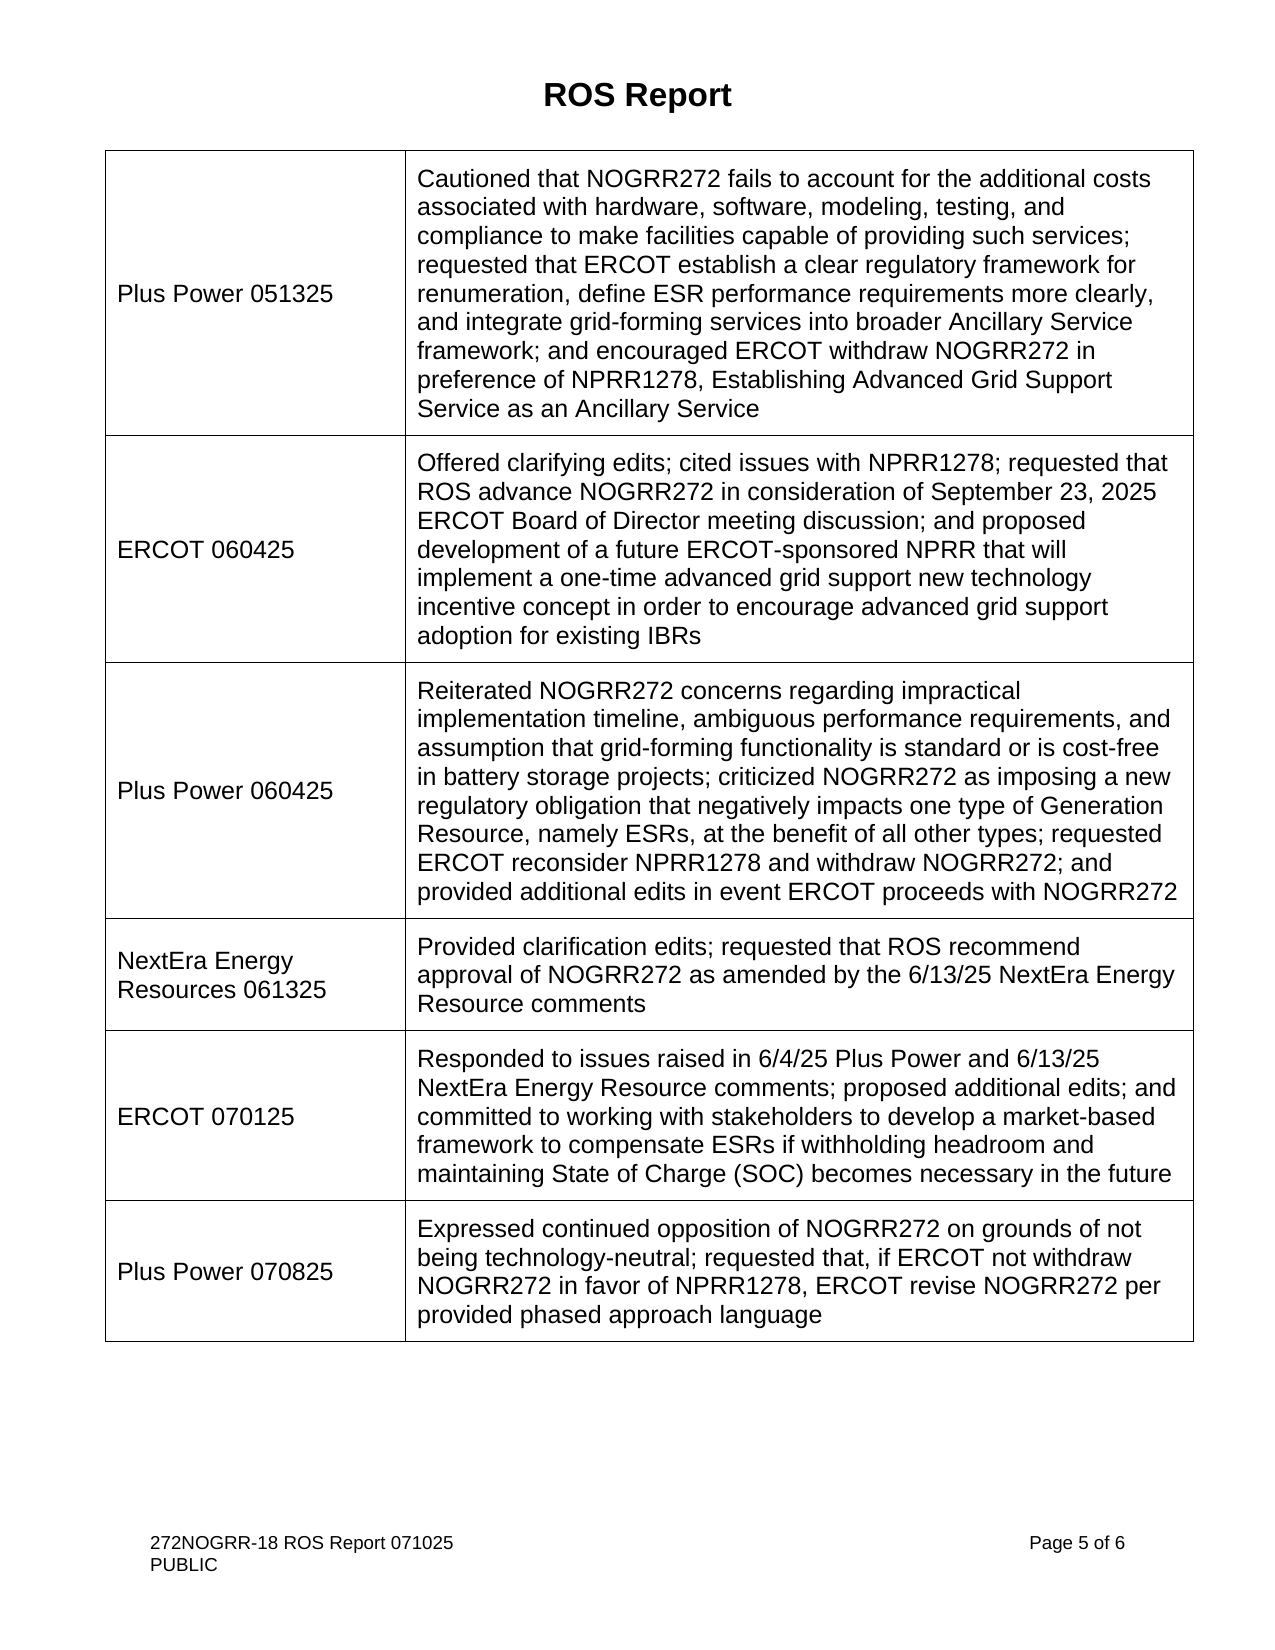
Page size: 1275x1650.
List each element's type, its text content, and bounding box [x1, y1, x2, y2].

table_cell Plus Power 060425 [106, 663, 405, 918]
table_cell NextEra Energy Resources 061325 [106, 919, 405, 1030]
table_cell Plus Power 051325 [106, 151, 405, 435]
table_cell Offered clarifying edits; cited issues with NPRR1278; requested that ROS advance NOGRR272 in consideration of September 23, 2025 ERCOT Board of Director meeting discussion; and proposed development of a future ERCOT-sponsored NPRR that will implement a one-time advanced grid support new technology incentive concept in order to encourage advanced grid support adoption for existing IBRs [406, 436, 1193, 662]
table_cell Expressed continued opposition of NOGRR272 on grounds of not being technology-neutral; requested that, if ERCOT not withdraw NOGRR272 in favor of NPRR1278, ERCOT revise NOGRR272 per provided phased approach language [406, 1201, 1193, 1341]
table_cell Reiterated NOGRR272 concerns regarding impractical implementation timeline, ambiguous performance requirements, and assumption that grid-forming functionality is standard or is cost-free in battery storage projects; criticized NOGRR272 as imposing a new regulatory obligation that negatively impacts one type of Generation Resource, namely ESRs, at the benefit of all other types; requested ERCOT reconsider NPRR1278 and withdraw NOGRR272; and provided additional edits in event ERCOT proceeds with NOGRR272 [406, 663, 1193, 918]
table_cell Cautioned that NOGRR272 fails to account for the additional costs associated with hardware, software, modeling, testing, and compliance to make facilities capable of providing such services; requested that ERCOT establish a clear regulatory framework for renumeration, define ESR performance requirements more clearly, and integrate grid-forming services into broader Ancillary Service framework; and encouraged ERCOT withdraw NOGRR272 in preference of NPRR1278, Establishing Advanced Grid Support Service as an Ancillary Service [406, 151, 1193, 435]
table_cell ERCOT 060425 [106, 436, 405, 662]
table_cell ERCOT 070125 [106, 1031, 405, 1200]
table_cell Provided clarification edits; requested that ROS recommend approval of NOGRR272 as amended by the 6/13/25 NextEra Energy Resource comments [406, 919, 1193, 1030]
table_cell Plus Power 070825 [106, 1201, 405, 1341]
table_cell Responded to issues raised in 6/4/25 Plus Power and 6/13/25 NextEra Energy Resource comments; proposed additional edits; and committed to working with stakeholders to develop a market-based framework to compensate ESRs if withholding headroom and maintaining State of Charge (SOC) becomes necessary in the future [406, 1031, 1193, 1200]
